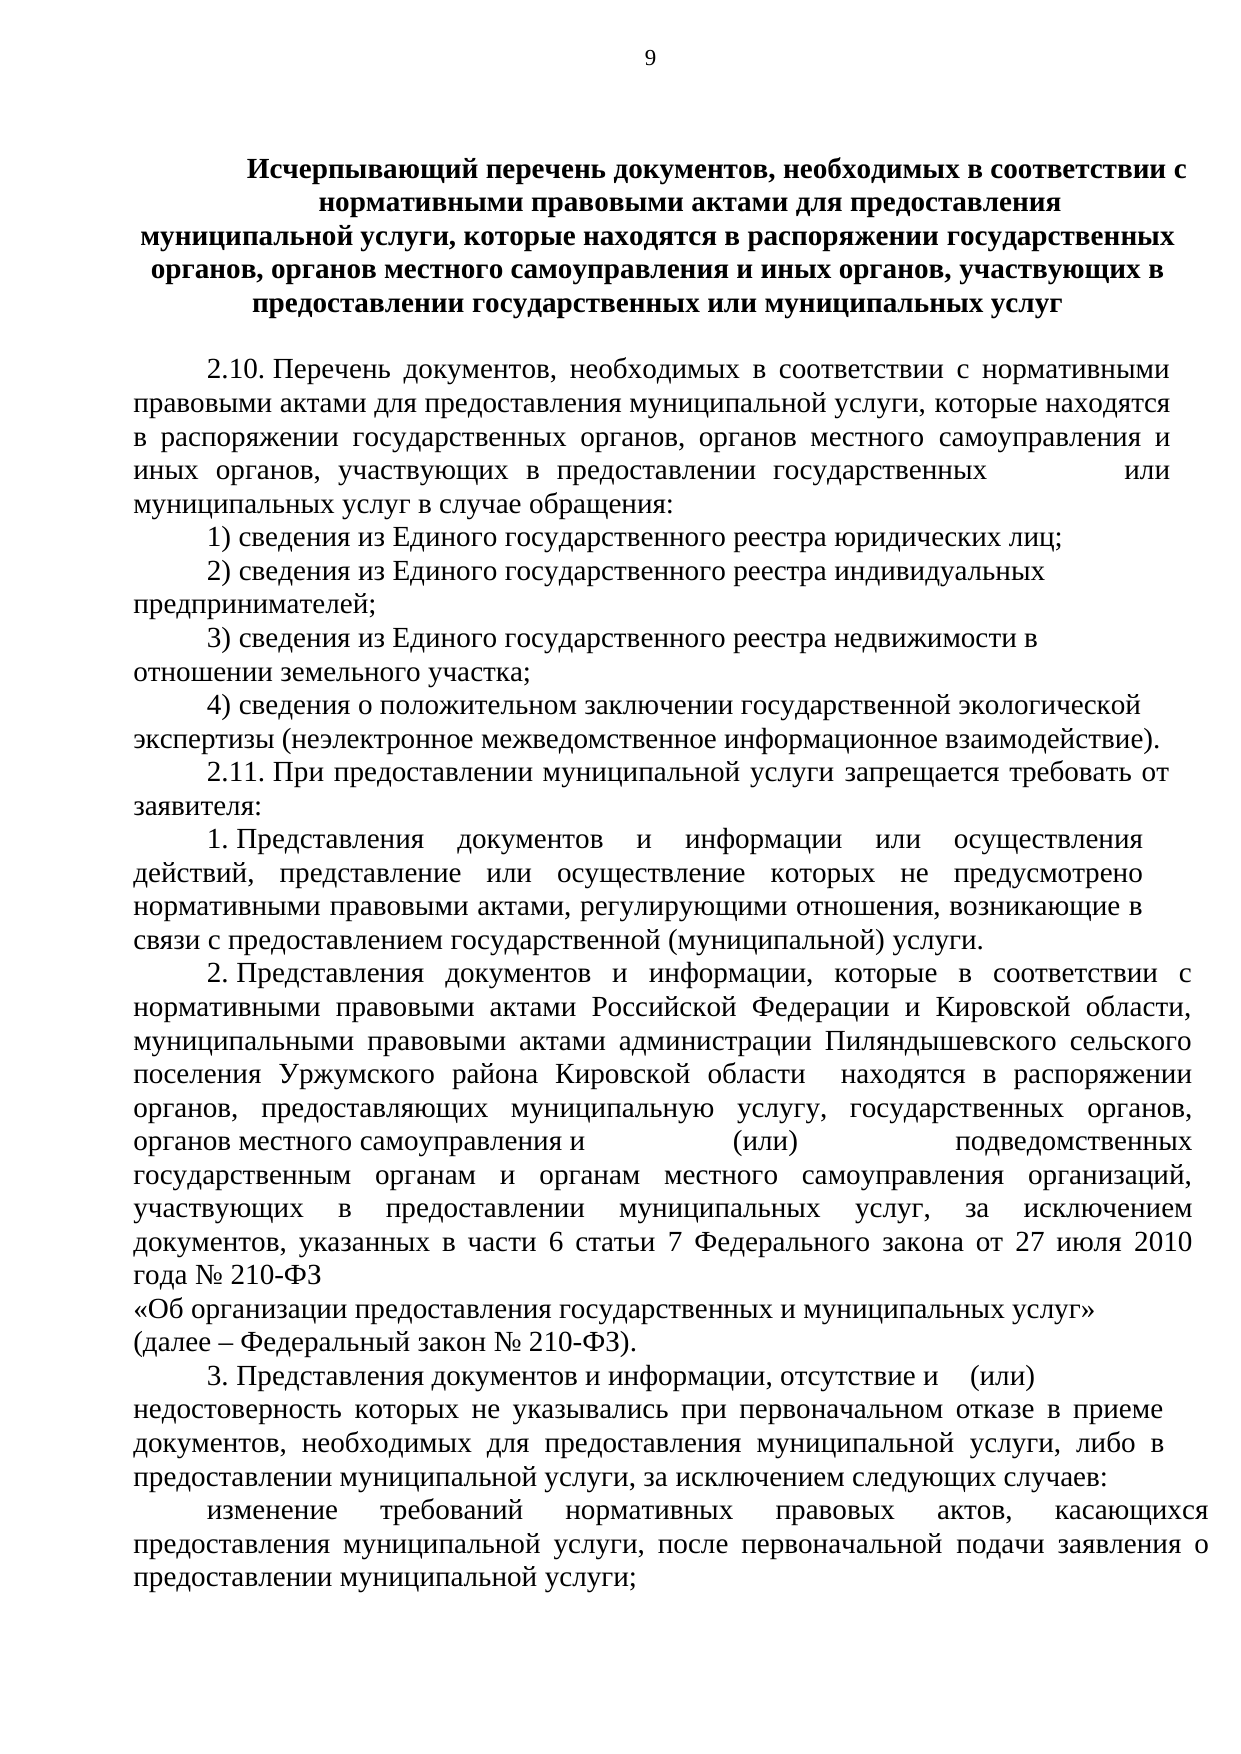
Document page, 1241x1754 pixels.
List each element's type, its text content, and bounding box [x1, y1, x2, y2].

list Перечень документов, необходимых в соответствии с нормативными правовыми актами для предоставления муниципальной услуги, которые находятся в распоряжении государственных органов, органов местного самоуправления и иных органов, участвующих в предоставлении государственных или муниципальных услуг в случае обращения: [133, 352, 1170, 519]
subtitle Исчерпывающий перечень документов, необходимых в соответствии с нормативными правовыми актами для предоставления [171, 151, 1209, 218]
list Представления документов и информации или осуществления действий, представление или осуществление которых не предусмотрено нормативными правовыми актами, регулирующими отношения, возникающие в связи с предоставлением государственной (муниципальной) услуги. [133, 821, 1143, 956]
list сведения из Единого государственного реестра индивидуальных предпринимателей; [133, 553, 1154, 620]
list сведения из Единого государственного реестра недвижимости в отношении земельного участка; [133, 620, 1053, 687]
list сведения о положительном заключении государственной экологической экспертизы (неэлектронное межведомственное информационное взаимодействие). [133, 687, 1185, 754]
list Представления документов и информации, которые в соответствии с нормативными правовыми актами Российской Федерации и Кировской области, муниципальными правовыми актами администрации Пиляндышевского сельского поселения Уржумского района Кировской области находятся в распоряжении органов, предоставляющих муниципальную услугу, государственных органов, органов местного самоуправления и (или) подведомственных государственным органам и органам местного самоуправления организаций, участвующих в предоставлении муниципальных услуг, за исключением документов, указанных в части 6 статьи 7 Федерального закона от 27 июля 2010 года № 210-ФЗ [133, 956, 1192, 1291]
list Представления документов и информации, отсутствие и (или) недостоверность которых не указывались при первоначальном отказе в приеме документов, необходимых для предоставления муниципальной услуги, либо в предоставлении муниципальной услуги, за исключением следующих случаев: [133, 1358, 1164, 1492]
text изменение требований нормативных правовых актов, касающихся предоставления муниципальной услуги, после первоначальной подачи заявления о предоставлении муниципальной услуги; [133, 1492, 1209, 1593]
list сведения из Единого государственного реестра юридических лиц; [207, 519, 1209, 553]
text муниципальной услуги, которые находятся в распоряжении государственных органов, органов местного самоуправления и иных органов, участвующих в предоставлении государственных или муниципальных услуг [139, 218, 1175, 318]
text «Об организации предоставления государственных и муниципальных услуг» (далее – Федеральный закон № 210-ФЗ). [133, 1291, 1097, 1358]
list При предоставлении муниципальной услуги запрещается требовать от заявителя: [133, 754, 1169, 821]
